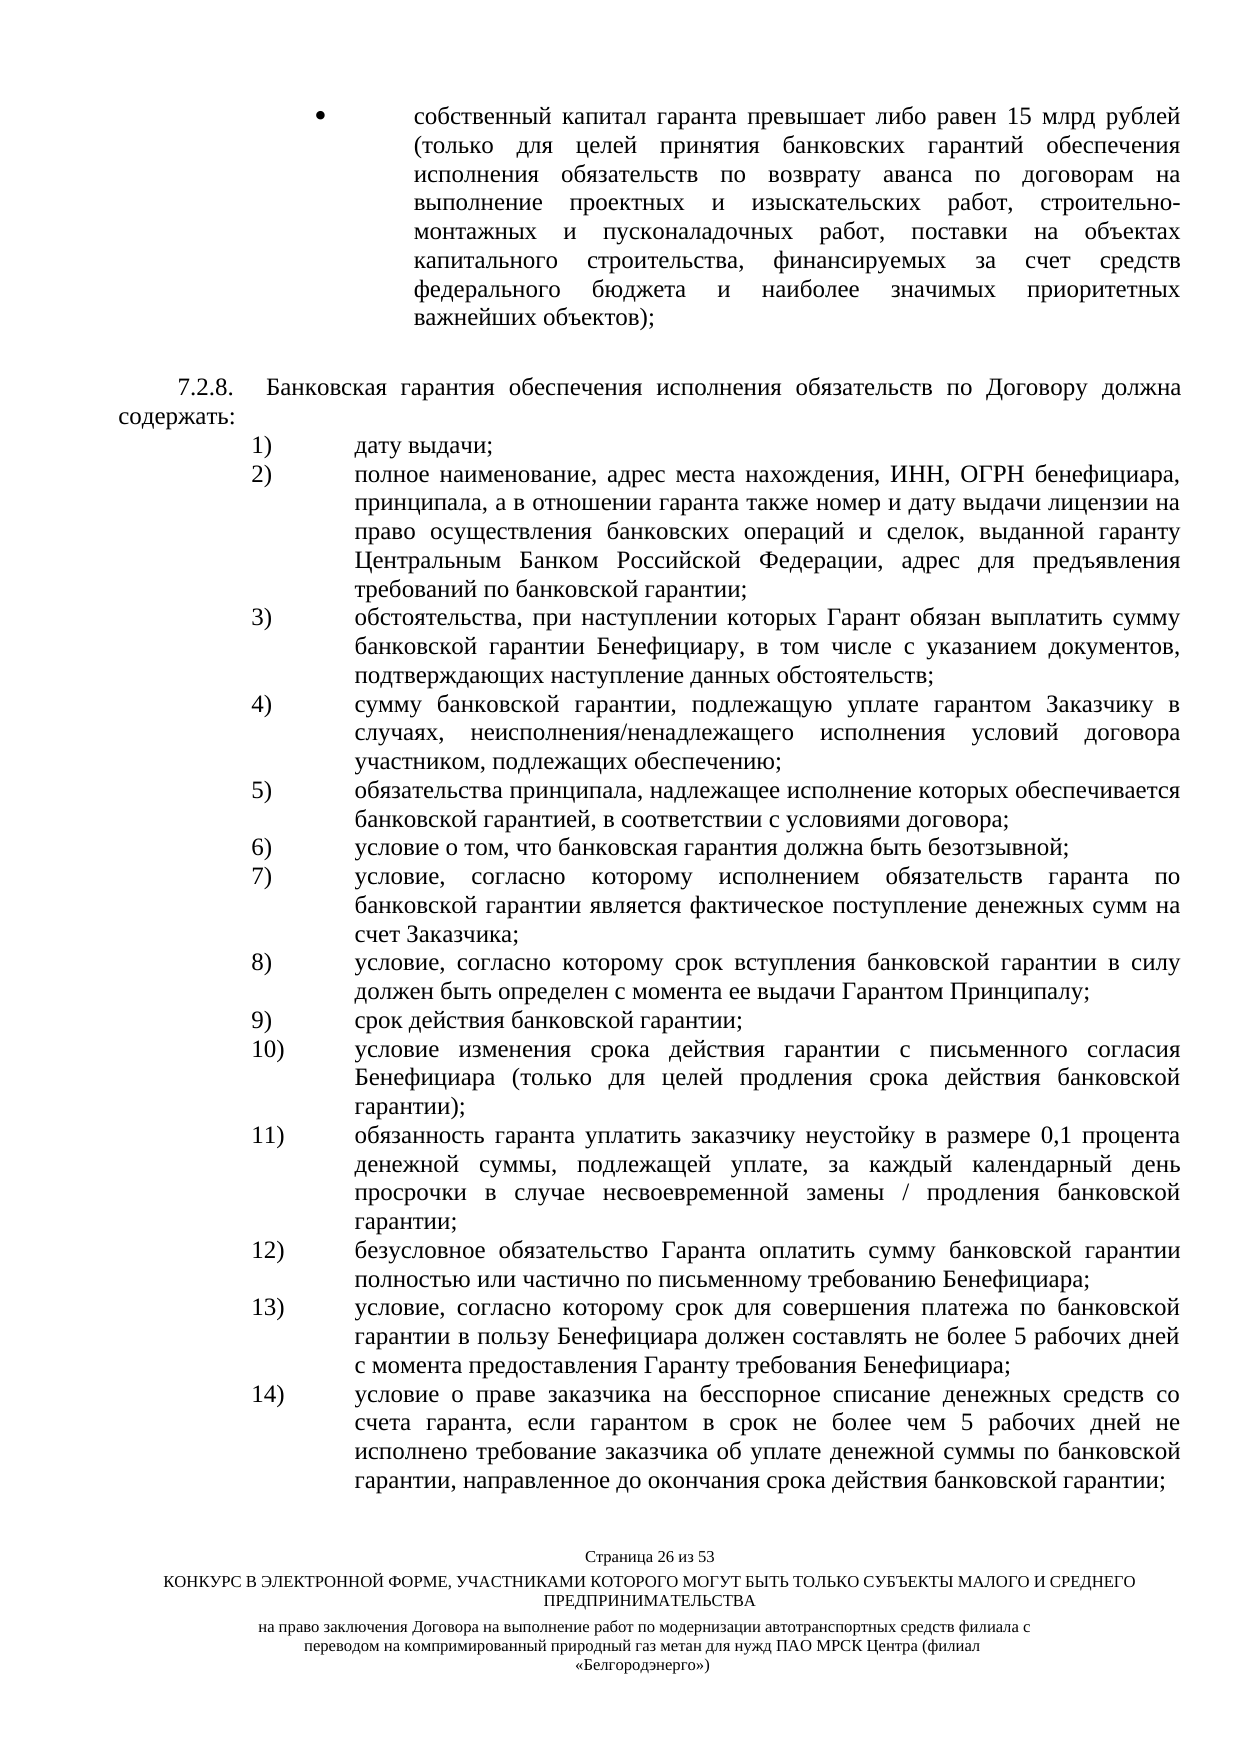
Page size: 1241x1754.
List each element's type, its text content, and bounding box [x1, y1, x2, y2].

list условие о том, что банковская гарантия должна быть безотзывной; [251, 832, 1181, 861]
list условие, согласно которому срок вступления банковской гарантии в силу должен быть определен с момента ее выдачи Гарантом Принципалу; [251, 947, 1181, 1005]
list Банковская гарантия обеспечения исполнения обязательств по Договору должна содержать: [118, 372, 1181, 430]
list сумму банковской гарантии, подлежащую уплате гарантом Заказчику в случаях, неисполнения/ненадлежащего исполнения условий договора участником, подлежащих обеспечению; [251, 689, 1181, 775]
list условие о праве заказчика на бесспорное списание денежных средств со счета гаранта, если гарантом в срок не более чем 5 рабочих дней не исполнено требование заказчика об уплате денежной суммы по банковской гарантии, направленное до окончания срока действия банковской гарантии; [251, 1379, 1181, 1494]
list обязательства принципала, надлежащее исполнение которых обеспечивается банковской гарантией, в соответствии с условиями договора; [251, 775, 1181, 832]
list обязанность гаранта уплатить заказчику неустойку в размере 0,1 процента денежной суммы, подлежащей уплате, за каждый календарный день просрочки в случае несвоевременной замены / продления банковской гарантии; [251, 1120, 1181, 1235]
list условие изменения срока действия гарантии с письменного согласия Бенефициара (только для целей продления срока действия банковской гарантии); [251, 1034, 1181, 1120]
list полное наименование, адрес места нахождения, ИНН, ОГРН бенефициара, принципала, а в отношении гаранта также номер и дату выдачи лицензии на право осуществления банковских операций и сделок, выданной гаранту Центральным Банком Российской Федерации, адрес для предъявления требований по банковской гарантии; [251, 459, 1181, 602]
list собственный капитал гаранта превышает либо равен 15 млрд рублей (только для целей принятия банковских гарантий обеспечения исполнения обязательств по возврату аванса по договорам на выполнение проектных и изыскательских работ, строительно-монтажных и пусконаладочных работ, поставки на объектах капитального строительства, финансируемых за счет средств федерального бюджета и наиболее значимых приоритетных важнейших объектов); [316, 101, 1181, 331]
list условие, согласно которому исполнением обязательств гаранта по банковской гарантии является фактическое поступление денежных сумм на счет Заказчика; [251, 861, 1181, 947]
list условие, согласно которому срок для совершения платежа по банковской гарантии в пользу Бенефициара должен составлять не более 5 рабочих дней с момента предоставления Гаранту требования Бенефициара; [251, 1292, 1181, 1379]
list обстоятельства, при наступлении которых Гарант обязан выплатить сумму банковской гарантии Бенефициару, в том числе с указанием документов, подтверждающих наступление данных обстоятельств; [251, 602, 1181, 689]
list срок действия банковской гарантии; [251, 1005, 1181, 1034]
list дату выдачи; [251, 430, 1181, 459]
list безусловное обязательство Гаранта оплатить сумму банковской гарантии полностью или частично по письменному требованию Бенефициара; [251, 1235, 1181, 1292]
